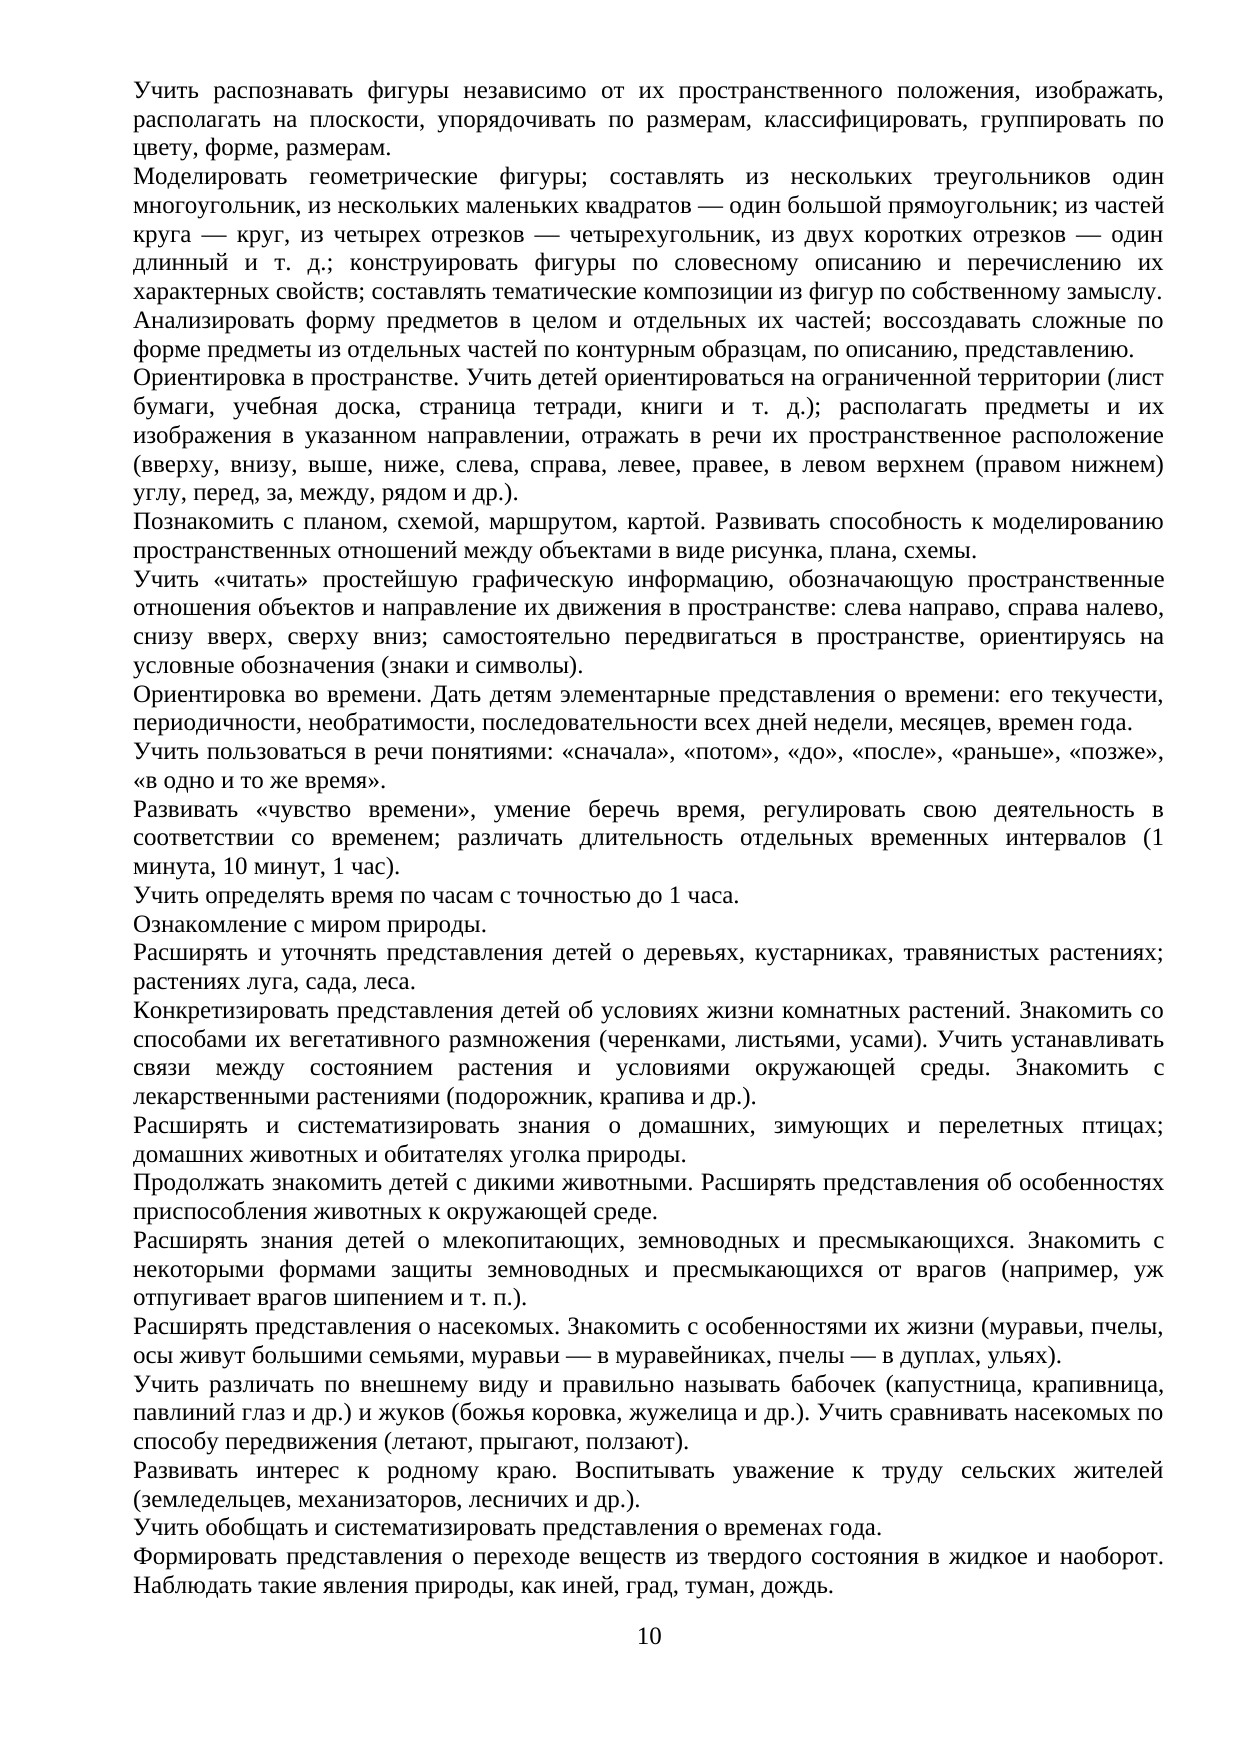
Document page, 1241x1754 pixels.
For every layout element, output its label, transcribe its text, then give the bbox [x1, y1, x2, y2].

text Ознакомление с миром природы. [133, 909, 1165, 937]
text Познакомить с планом, схемой, маршрутом, картой. Развивать способность к моделированию пространственных отношений между объектами в виде рисунка, плана, схемы. [133, 506, 1165, 564]
text Моделировать геометрические фигуры; составлять из нескольких треугольников один многоугольник, из нескольких маленьких квадратов — один большой прямоугольник; из частей круга — круг, из четырех отрезков — четырехугольник, из двух коротких отрезков — один длинный и т. д.; конструировать фигуры по словесному описанию и перечислению их характерных свойств; составлять тематические композиции из фигур по собственному замыслу. [133, 161, 1165, 305]
text Учить распознавать фигуры независимо от их пространственного положения, изображать, располагать на плоскости, упорядочивать по размерам, классифицировать, группировать по цвету, форме, размерам. [133, 75, 1165, 161]
text Развивать «чувство времени», умение беречь время, регулировать свою деятельность в соответствии со временем; различать длительность отдельных временных интервалов (1 минута, 10 минут, 1 час). [133, 794, 1165, 880]
text Расширять представления о насекомых. Знакомить с особенностями их жизни (муравьи, пчелы, осы живут большими семьями, муравьи — в муравейниках, пчелы — в дуплах, ульях). [133, 1311, 1165, 1369]
text Анализировать форму предметов в целом и отдельных их частей; воссоздавать сложные по форме предметы из отдельных частей по контурным образцам, по описанию, представлению. [133, 305, 1165, 362]
text Расширять и систематизировать знания о домашних, зимующих и перелетных птицах; домашних животных и обитателях уголка природы. [133, 1110, 1165, 1167]
text Продолжать знакомить детей с дикими животными. Расширять представления об особенностях приспособления животных к окружающей среде. [133, 1167, 1165, 1225]
text Конкретизировать представления детей об условиях жизни комнатных растений. Знакомить со способами их вегетативного размножения (черенками, листьями, усами). Учить устанавливать связи между состоянием растения и условиями окружающей среды. Знакомить с лекарственными растениями (подорожник, крапива и др.). [133, 995, 1165, 1110]
text Учить определять время по часам с точностью до 1 часа. [133, 880, 1165, 909]
text Формировать представления о переходе веществ из твердого состояния в жидкое и наоборот. Наблюдать такие явления природы, как иней, град, туман, дождь. [133, 1541, 1165, 1599]
text Учить различать по внешнему виду и правильно называть бабочек (капустница, крапивница, павлиний глаз и др.) и жуков (божья коровка, жужелица и др.). Учить сравнивать насекомых по способу передвижения (летают, прыгают, ползают). [133, 1369, 1165, 1455]
text Учить «читать» простейшую графическую информацию, обозначающую пространственные отношения объектов и направление их движения в пространстве: слева направо, справа налево, снизу вверх, сверху вниз; самостоятельно передвигаться в пространстве, ориентируясь на условные обозначения (знаки и символы). [133, 564, 1165, 679]
text Ориентировка во времени. Дать детям элементарные представления о времени: его текучести, периодичности, необратимости, последовательности всех дней недели, месяцев, времен года. [133, 679, 1165, 736]
text Ориентировка в пространстве. Учить детей ориентироваться на ограниченной территории (лист бумаги, учебная доска, страница тетради, книги и т. д.); располагать предметы и их изображения в указанном направлении, отражать в речи их пространственное расположение (вверху, внизу, выше, ниже, слева, справа, левее, правее, в левом верхнем (правом нижнем) углу, перед, за, между, рядом и др.). [133, 362, 1165, 506]
text Расширять знания детей о млекопитающих, земноводных и пресмыкающихся. Знакомить с некоторыми формами защиты земноводных и пресмыкающихся от врагов (например, уж отпугивает врагов шипением и т. п.). [133, 1225, 1165, 1311]
text Учить пользоваться в речи понятиями: «сначала», «потом», «до», «после», «раньше», «позже», «в одно и то же время». [133, 736, 1165, 794]
text Развивать интерес к родному краю. Воспитывать уважение к труду сельских жителей (земледельцев, механизаторов, лесничих и др.). [133, 1455, 1165, 1512]
text Учить обобщать и систематизировать представления о временах года. [133, 1512, 1165, 1541]
text Расширять и уточнять представления детей о деревьях, кустарниках, травянистых растениях; растениях луга, сада, леса. [133, 937, 1165, 995]
